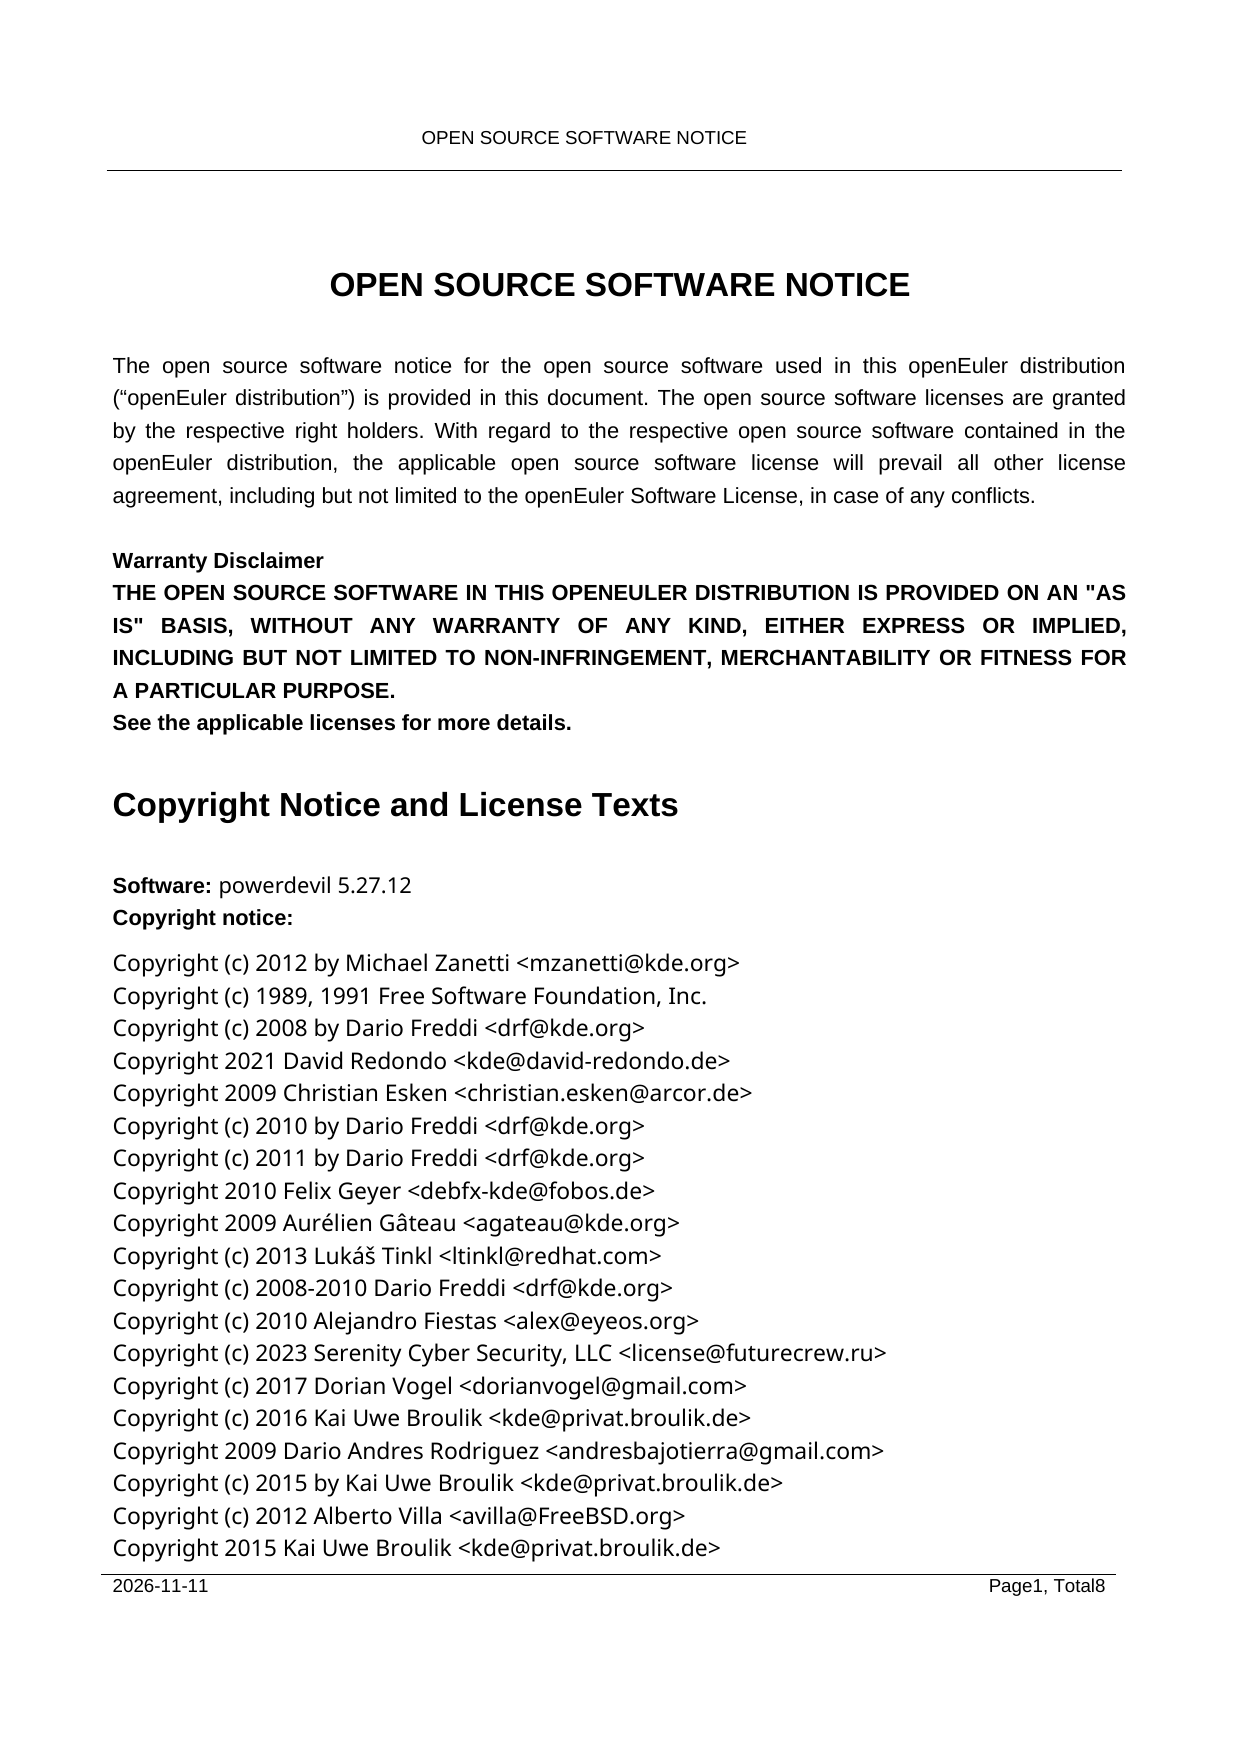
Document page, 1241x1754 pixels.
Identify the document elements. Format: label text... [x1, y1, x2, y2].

text Warranty Disclaimer [112, 544, 1128, 576]
text OPEN SOURCE SOFTWARE NOTICE [112, 251, 1128, 316]
title Software: powerdevil 5.27.12 [112, 869, 1128, 901]
text THE OPEN SOURCE SOFTWARE IN THIS OPENEULER DISTRIBUTION IS PROVIDED ON AN "AS IS" BASIS, WITHOUT ANY WARRANTY OF ANY KIND, EITHER EXPRESS OR IMPLIED, INCLUDING BUT NOT LIMITED TO NON-INFRINGEMENT, MERCHANTABILITY OR FITNESS FOR A PARTICULAR PURPOSE. See the applicable licenses for more details. [112, 576, 1128, 739]
text Copyright notice: [112, 901, 1128, 934]
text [112, 947, 1128, 1564]
text Copyright Notice and License Texts [112, 771, 1128, 836]
text The open source software notice for the open source software used in this openEuler distribution (“openEuler distribution”) is provided in this document. The open source software licenses are granted by the respective right holders. With regard to the respective open source software contained in the openEuler distribution, the applicable open source software license will prevail all other license agreement, including but not limited to the openEuler Software License, in case of any conflicts. [112, 349, 1128, 511]
